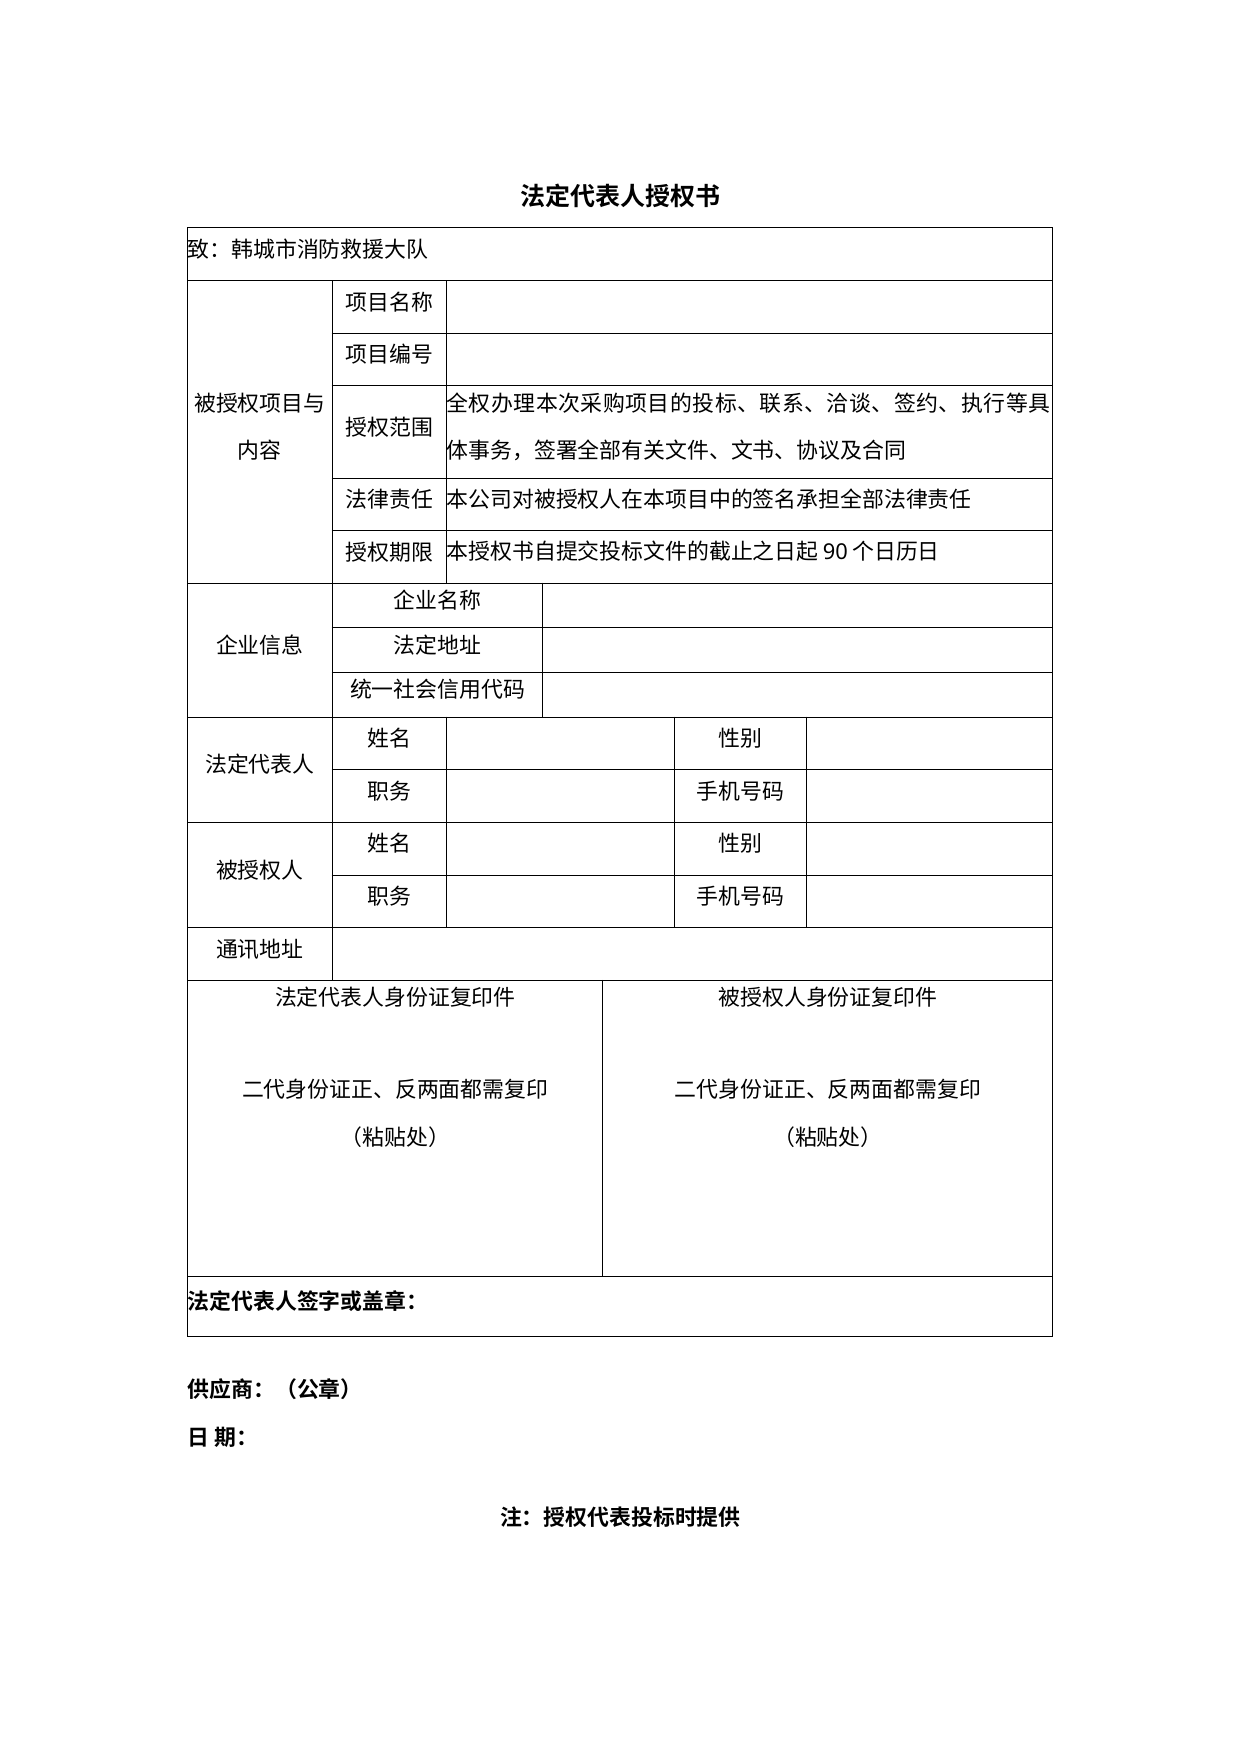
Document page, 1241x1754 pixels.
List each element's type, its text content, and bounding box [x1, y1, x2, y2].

table_cell [447, 281, 1052, 333]
table_cell 通讯地址 [188, 928, 332, 980]
text 供应商：（公章） [187, 1372, 1053, 1404]
table_cell 职务 [333, 876, 446, 927]
table_cell 姓名 [333, 823, 446, 874]
table_cell [447, 876, 674, 927]
table_cell [447, 823, 674, 874]
table_cell 被授权人身份证复印件 二代身份证正、反两面都需复印 （粘贴处） [603, 981, 1052, 1276]
table_cell [543, 628, 1052, 672]
table_cell [543, 584, 1052, 627]
table_cell 项目名称 [333, 281, 446, 333]
table_cell 本授权书自提交投标文件的截止之日起90个日历日 [447, 531, 1052, 583]
table_cell 企业信息 [188, 584, 332, 717]
table_cell 统一社会信用代码 [333, 673, 542, 717]
table_cell [807, 770, 1052, 822]
table_cell 法定代表人 [188, 718, 332, 822]
table_cell 性别 [675, 823, 806, 874]
text 注：授权代表投标时提供 [187, 1500, 1053, 1532]
table_cell [447, 718, 674, 769]
table_cell 被授权项目与内容 [188, 281, 332, 583]
table_cell [807, 876, 1052, 927]
text 日 期： [187, 1420, 1053, 1451]
table_cell 项目编号 [333, 334, 446, 385]
table_cell 性别 [675, 718, 806, 769]
table_cell [543, 673, 1052, 717]
table_cell 全权办理本次采购项目的投标、联系、洽谈、签约、执行等具体事务，签署全部有关文件、文书、协议及合同 [447, 386, 1052, 477]
table_cell 被授权人 [188, 823, 332, 927]
table_cell 企业名称 [333, 584, 542, 627]
table_cell 手机号码 [675, 876, 806, 927]
table_cell [447, 770, 674, 822]
table_cell 姓名 [333, 718, 446, 769]
table_cell 法律责任 [333, 479, 446, 530]
table_cell 法定代表人身份证复印件 二代身份证正、反两面都需复印 （粘贴处） [188, 981, 602, 1276]
table_cell 本公司对被授权人在本项目中的签名承担全部法律责任 [447, 479, 1052, 530]
table_cell 手机号码 [675, 770, 806, 822]
table_cell [807, 718, 1052, 769]
table_cell 职务 [333, 770, 446, 822]
table_cell 授权期限 [333, 531, 446, 583]
table_cell 法定地址 [333, 628, 542, 672]
table_cell 授权范围 [333, 386, 446, 477]
table_cell [333, 928, 1052, 980]
table_cell [447, 334, 1052, 385]
table_header 致：韩城市消防救援大队 [188, 228, 1052, 280]
table_cell [807, 823, 1052, 874]
table_cell 法定代表人签字或盖章： [188, 1277, 1052, 1336]
text 法定代表人授权书 [187, 162, 1053, 227]
